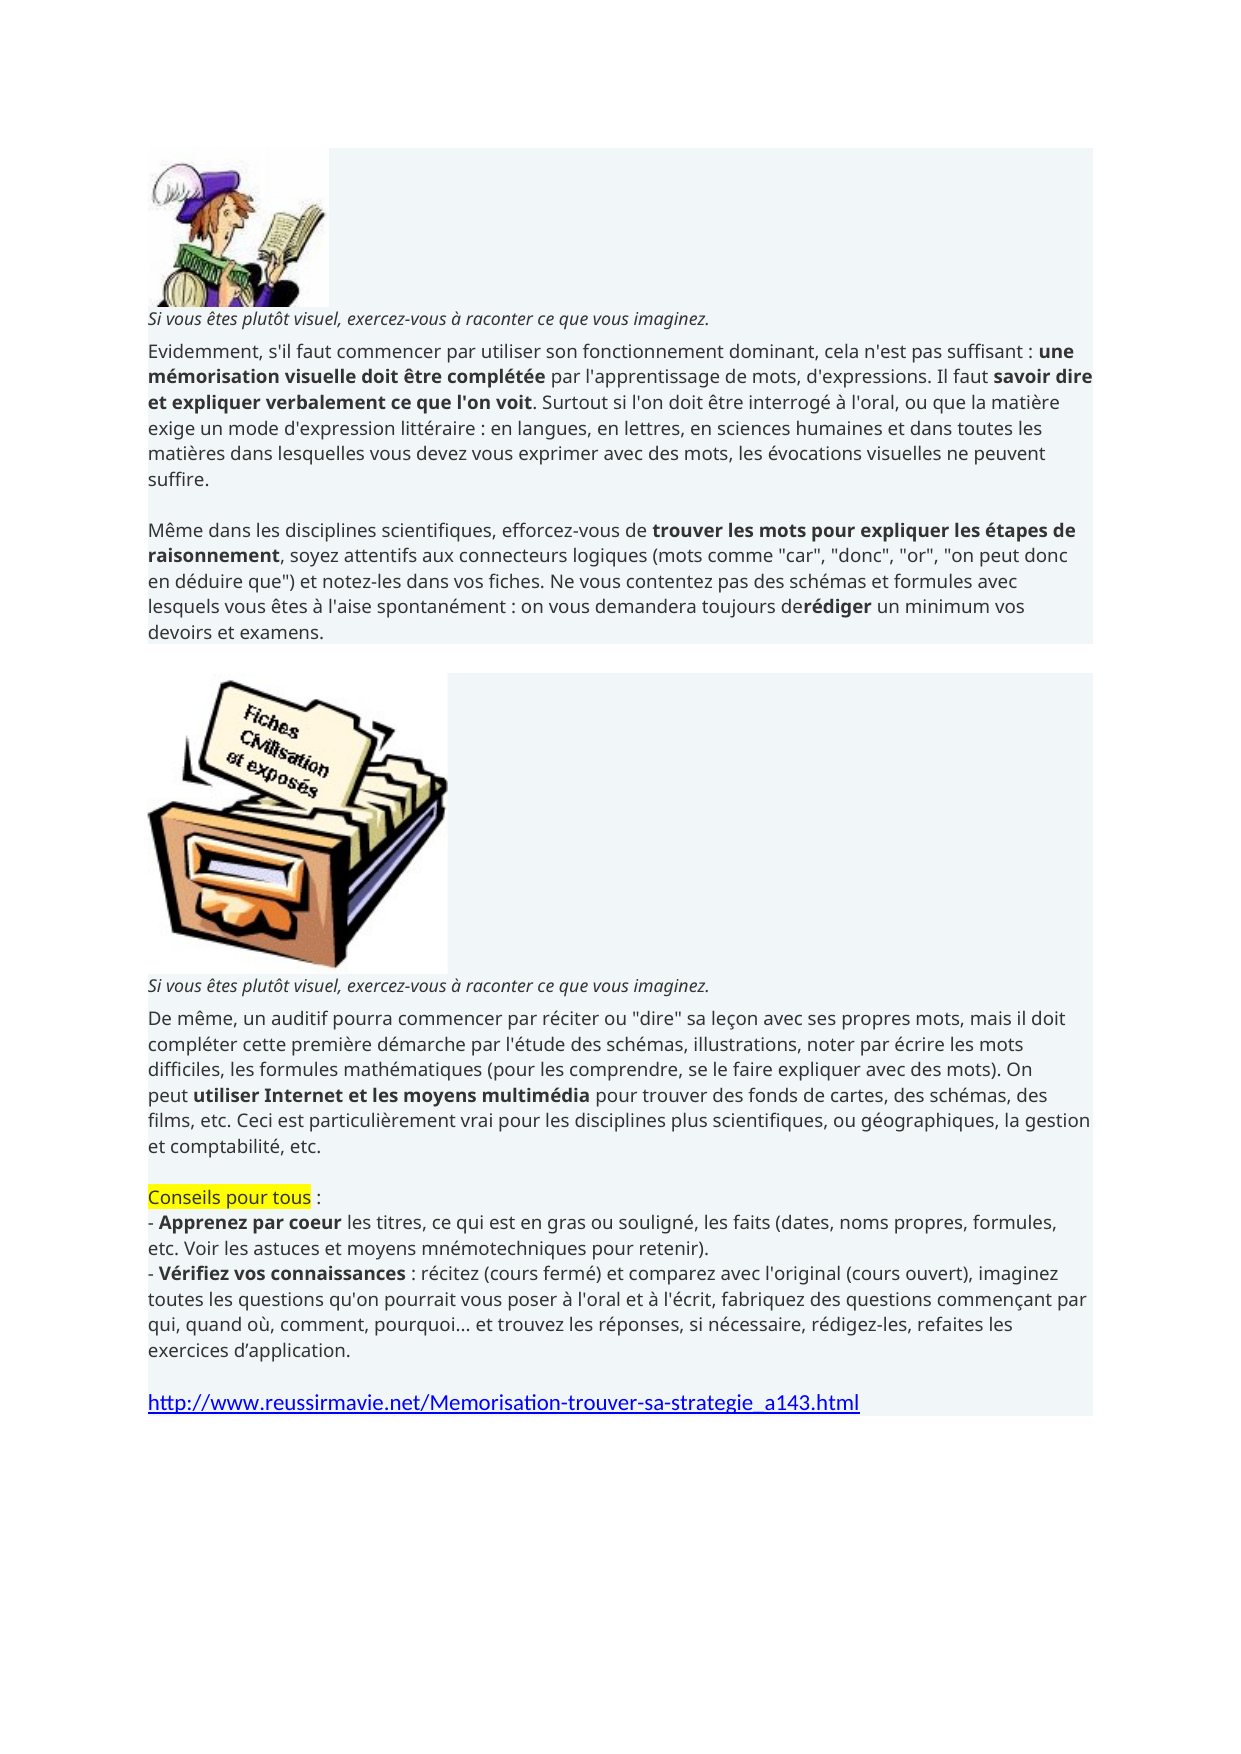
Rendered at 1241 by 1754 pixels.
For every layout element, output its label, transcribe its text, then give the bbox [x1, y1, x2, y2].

picture [147, 673, 448, 974]
picture [147, 147, 329, 307]
text Si vous êtes plutôt visuel, exercez-vous à raconter ce que vous imaginez. [148, 973, 1093, 997]
text http://www.reussirmavie.net/Memorisation-trouver-sa-strategie_a143.html [148, 1388, 1093, 1416]
text Si vous êtes plutôt visuel, exercez-vous à raconter ce que vous imaginez. [148, 306, 1093, 331]
text Evidemment, s'il faut commencer par utiliser son fonctionnement dominant, cela n'est pas suffisant : une mémorisation visuelle doit être complétée par l'apprentissage de mots, d'expressions. Il faut savoir dire et expliquer verbalement ce que l'on voit. Surtout si l'on doit être interrogé à l'oral, ou que la matière exige un mode d'expression littéraire : en langues, en lettres, en sciences humaines et dans toutes les matières dans lesquelles vous devez vous exprimer avec des mots, les évocations visuelles ne peuvent suffire. Même dans les disciplines scientifiques, efforcez-vous de trouver les mots pour expliquer les étapes de raisonnement, soyez attentifs aux connecteurs logiques (mots comme "car", "donc", "or", "on peut donc en déduire que") et notez-les dans vos fiches. Ne vous contentez pas des schémas et formules avec lesquels vous êtes à l'aise spontanément : on vous demandera toujours derédiger un minimum vos devoirs et examens. [148, 338, 1093, 644]
text De même, un auditif pourra commencer par réciter ou "dire" sa leçon avec ses propres mots, mais il doit compléter cette première démarche par l'étude des schémas, illustrations, noter par écrire les mots difficiles, les formules mathématiques (pour les comprendre, se le faire expliquer avec des mots). On peut utiliser Internet et les moyens multimédia pour trouver des fonds de cartes, des schémas, des films, etc. Ceci est particulièrement vrai pour les disciplines plus scientifiques, ou géographiques, la gestion et comptabilité, etc. Conseils pour tous : - Apprenez par coeur les titres, ce qui est en gras ou souligné, les faits (dates, noms propres, formules, etc. Voir les astuces et moyens mnémotechniques pour retenir). - Vérifiez vos connaissances : récitez (cours fermé) et comparez avec l'original (cours ouvert), imaginez toutes les questions qu'on pourrait vous poser à l'oral et à l'écrit, fabriquez des questions commençant par qui, quand où, comment, pourquoi... et trouvez les réponses, si nécessaire, rédigez-les, refaites les exercices d’application. [148, 1005, 1093, 1363]
